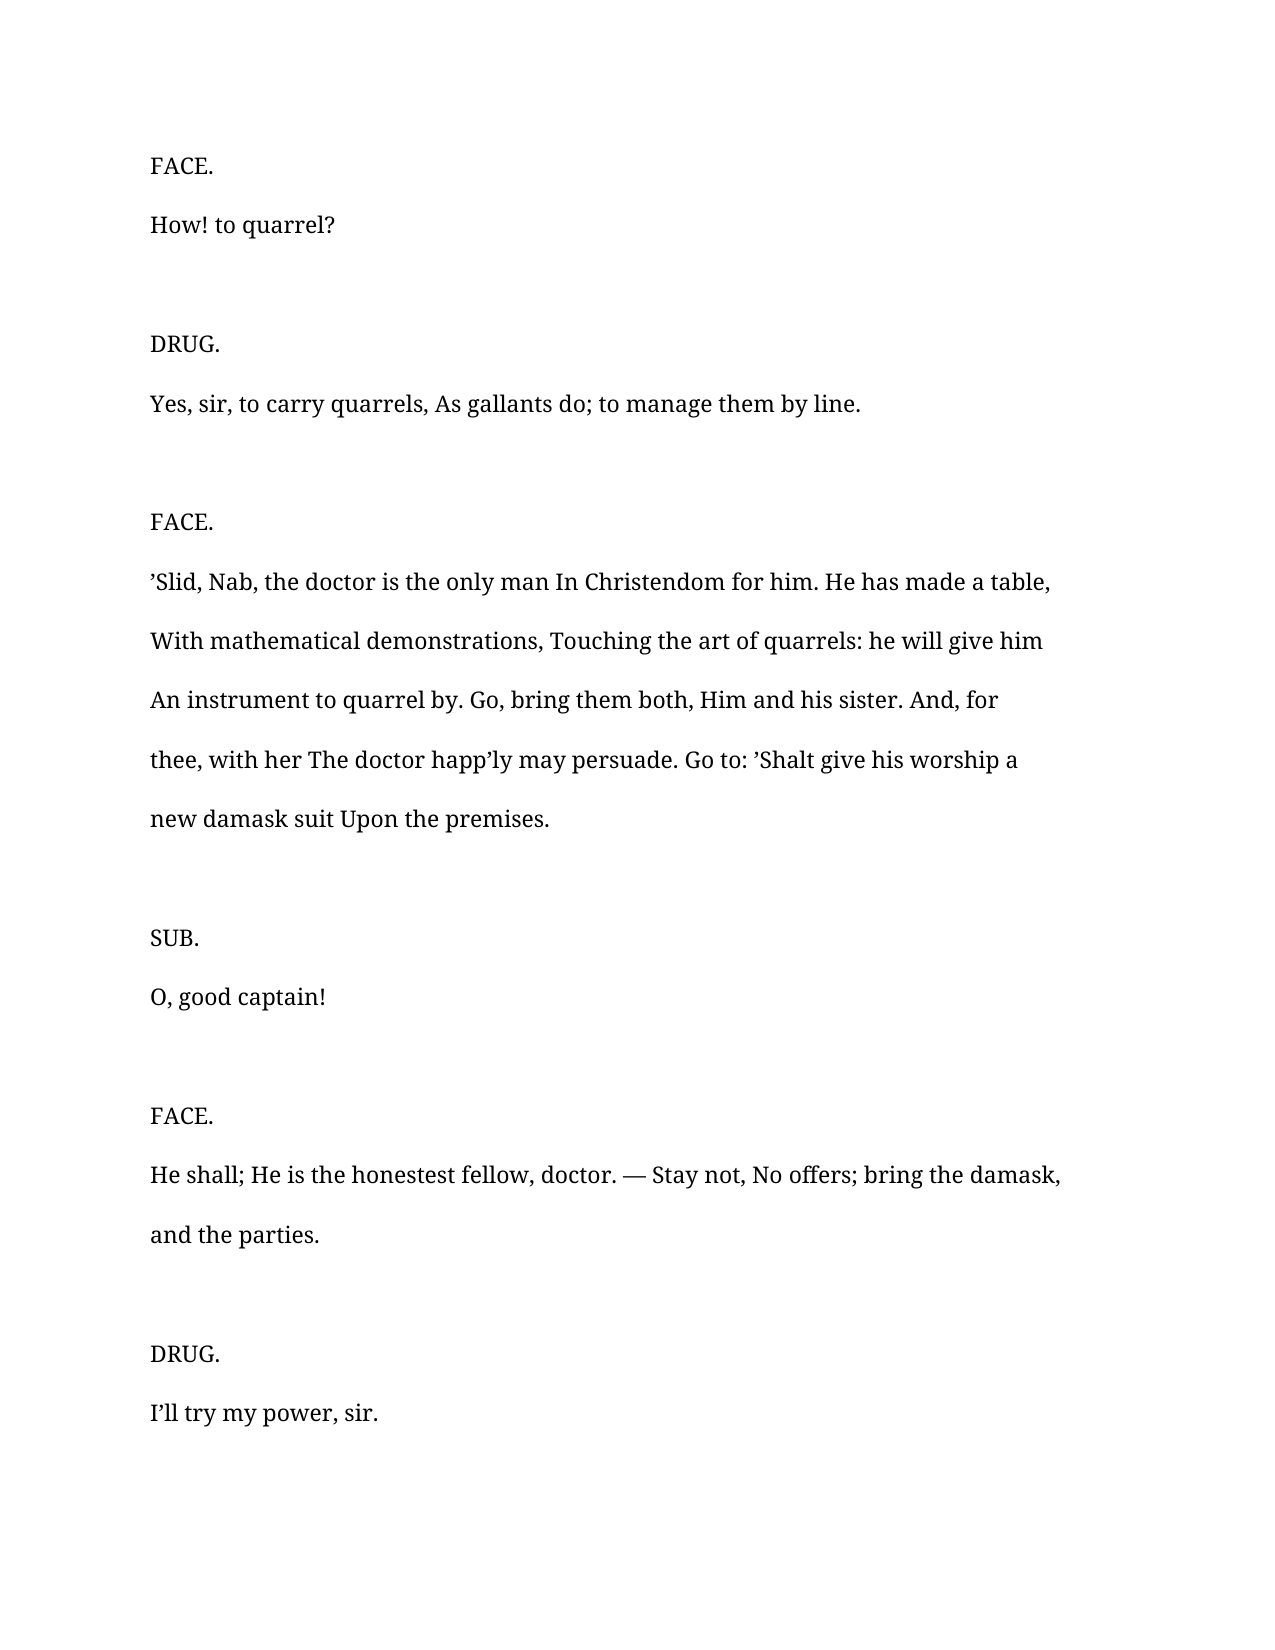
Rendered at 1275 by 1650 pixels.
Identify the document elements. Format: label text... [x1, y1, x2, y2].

text new damask suit Upon the premises. [150, 803, 1125, 834]
text How! to quarrel? [150, 209, 1125, 241]
text ’Slid, Nab, the doctor is the only man In Christendom for him. He has made a table, [150, 566, 1125, 597]
text Yes, sir, to carry quarrels, As gallants do; to manage them by line. [150, 387, 1125, 419]
text FACE. [150, 506, 1125, 537]
text SUB. [150, 922, 1125, 953]
text An instrument to quarrel by. Go, bring them both, Him and his sister. And, for [150, 684, 1125, 716]
text FACE. [150, 150, 1125, 181]
text O, good captain! [150, 981, 1125, 1012]
text DRUG. [150, 1337, 1125, 1369]
text DRUG. [150, 328, 1125, 359]
text thee, with her The doctor happ’ly may persuade. Go to: ’Shalt give his worship a [150, 744, 1125, 775]
text and the parties. [150, 1219, 1125, 1250]
text With mathematical demonstrations, Touching the art of quarrels: he will give him [150, 625, 1125, 656]
text FACE. [150, 1100, 1125, 1131]
text He shall; He is the honestest fellow, doctor. — Stay not, No offers; bring the damask, [150, 1159, 1125, 1191]
text I’ll try my power, sir. [150, 1397, 1125, 1428]
